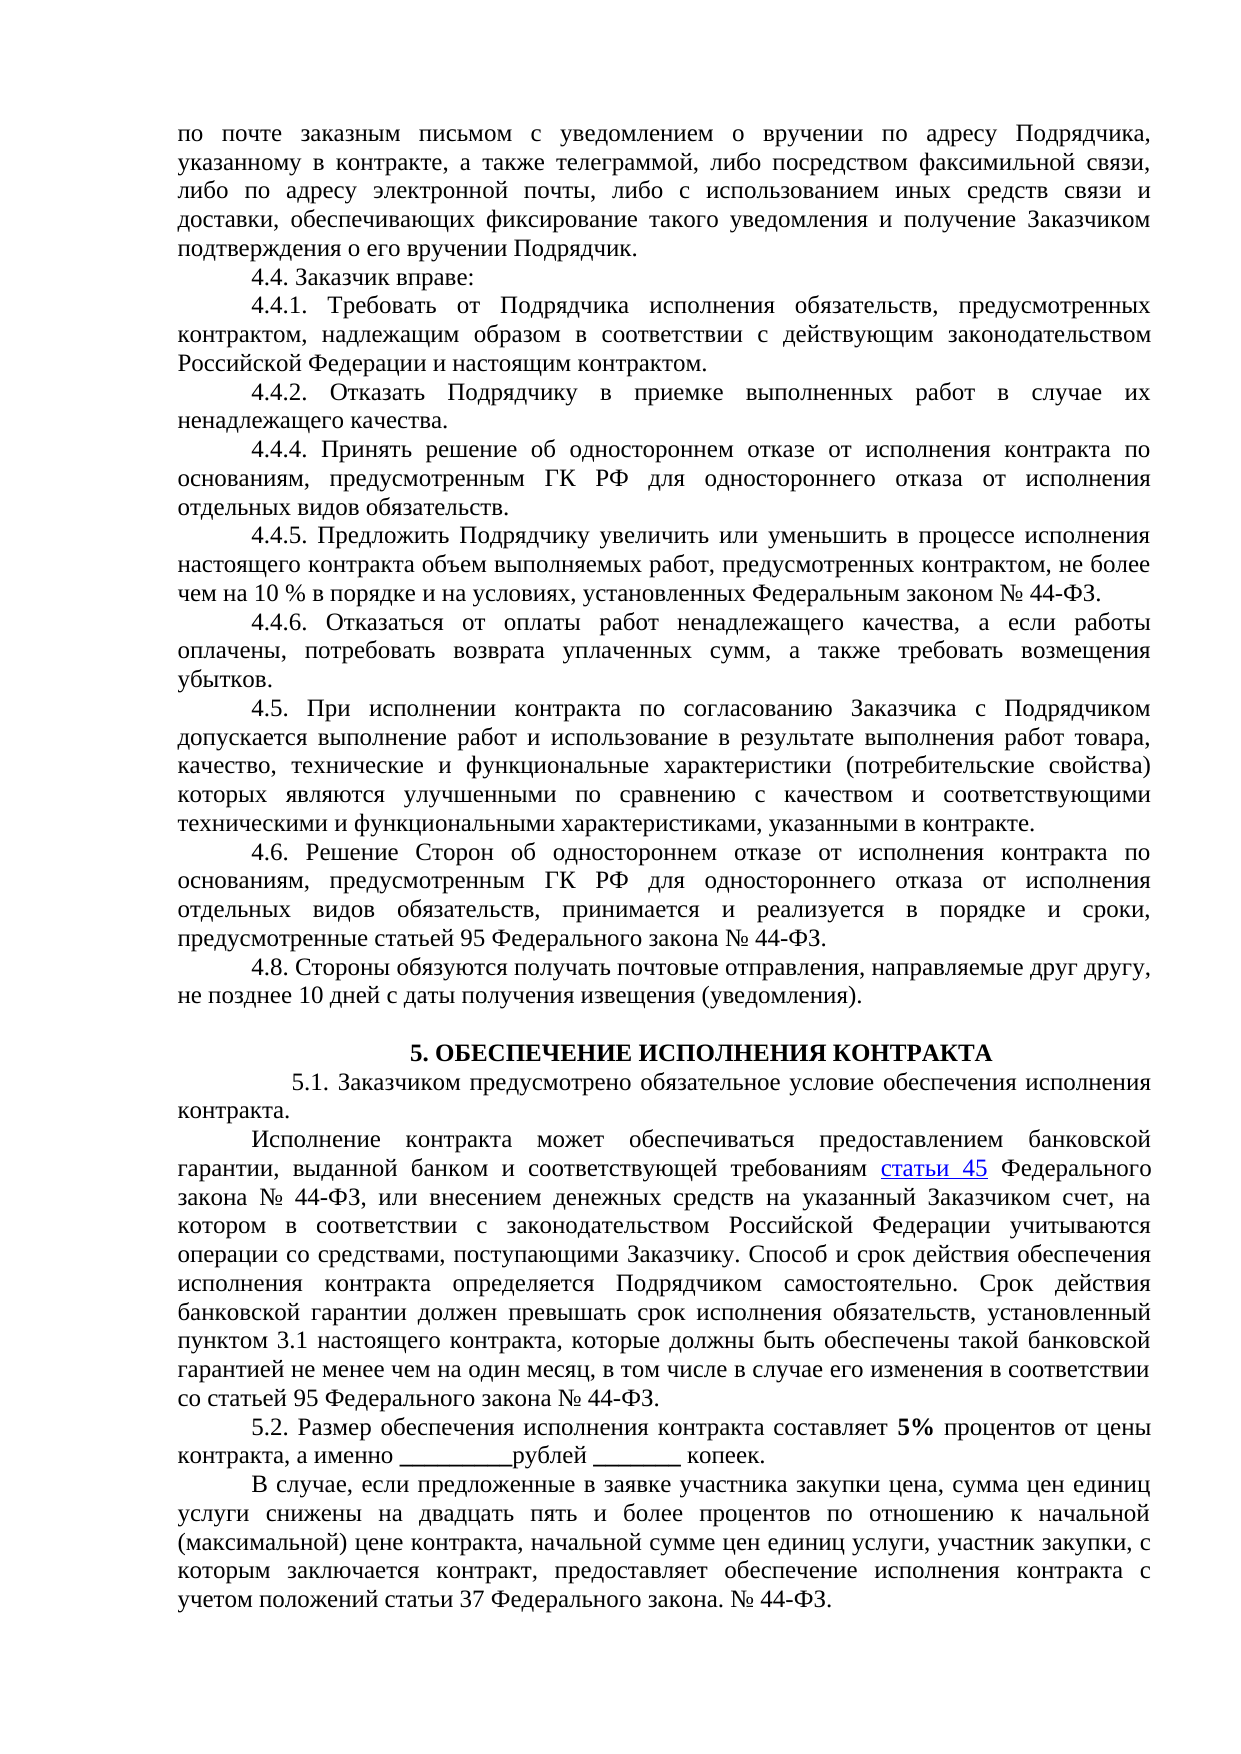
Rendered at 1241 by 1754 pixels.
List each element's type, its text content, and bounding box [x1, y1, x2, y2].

text 4.8. Стороны обязуются получать почтовые отправления, направляемые друг другу, не позднее 10 дней с даты получения извещения (уведомления). [177, 952, 1152, 1009]
text 5. ОБЕСПЕЧЕНИЕ ИСПОЛНЕНИЯ КОНТРАКТА [177, 1038, 1152, 1067]
text 4.4. Заказчик вправе: [177, 262, 1152, 291]
text 4.4.4. Принять решение об одностороннем отказе от исполнения контракта по основаниям, предусмотренным ГК РФ для одностороннего отказа от исполнения отдельных видов обязательств. [177, 434, 1152, 521]
text 5.2. Размер обеспечения исполнения контракта составляет 5% процентов от цены контракта, а именно _________рублей _______ копеек. [177, 1412, 1152, 1469]
text 4.4.6. Отказаться от оплаты работ ненадлежащего качества, а если работы оплачены, потребовать возврата уплаченных сумм, а также требовать возмещения убытков. [177, 607, 1152, 693]
text В случае, если предложенные в заявке участника закупки цена, сумма цен единиц услуги снижены на двадцать пять и более процентов по отношению к начальной (максимальной) цене контракта, начальной сумме цен единиц услуги, участник закупки, с которым заключается контракт, предоставляет обеспечение исполнения контракта с учетом положений статьи 37 Федерального закона. № 44-ФЗ. [177, 1469, 1152, 1613]
text 4.4.2. Отказать Подрядчику в приемке выполненных работ в случае их ненадлежащего качества. [177, 377, 1152, 434]
text 4.4.5. Предложить Подрядчику увеличить или уменьшить в процессе исполнения настоящего контракта объем выполняемых работ, предусмотренных контрактом, не более чем на 10 % в порядке и на условиях, установленных Федеральным законом № 44-ФЗ. [177, 521, 1152, 607]
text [177, 118, 1152, 262]
text 4.5. При исполнении контракта по согласованию Заказчика с Подрядчиком допускается выполнение работ и использование в результате выполнения работ товара, качество, технические и функциональные характеристики (потребительские свойства) которых являются улучшенными по сравнению с качеством и соответствующими техническими и функциональными характеристиками, указанными в контракте. [177, 693, 1152, 837]
text Исполнение контракта может обеспечиваться предоставлением банковской гарантии, выданной банком и соответствующей требованиям статьи 45 Федерального закона № 44-ФЗ, или внесением денежных средств на указанный Заказчиком счет, на котором в соответствии с законодательством Российской Федерации учитываются операции со средствами, поступающими Заказчику. Способ и срок действия обеспечения исполнения контракта определяется Подрядчиком самостоятельно. Срок действия банковской гарантии должен превышать срок исполнения обязательств, установленный пунктом 3.1 настоящего контракта, которые должны быть обеспечены такой банковской гарантией не менее чем на один месяц, в том числе в случае его изменения в соответствии со статьей 95 Федерального закона № 44-ФЗ. [177, 1124, 1152, 1412]
text 5.1. Заказчиком предусмотрено обязательное условие обеспечения исполнения контракта. [177, 1067, 1152, 1124]
text 4.6. Решение Сторон об одностороннем отказе от исполнения контракта по основаниям, предусмотренным ГК РФ для одностороннего отказа от исполнения отдельных видов обязательств, принимается и реализуется в порядке и сроки, предусмотренные статьей 95 Федерального закона № 44-ФЗ. [177, 837, 1152, 952]
text 4.4.1. Требовать от Подрядчика исполнения обязательств, предусмотренных контрактом, надлежащим образом в соответствии с действующим законодательством Российской Федерации и настоящим контрактом. [177, 291, 1152, 377]
